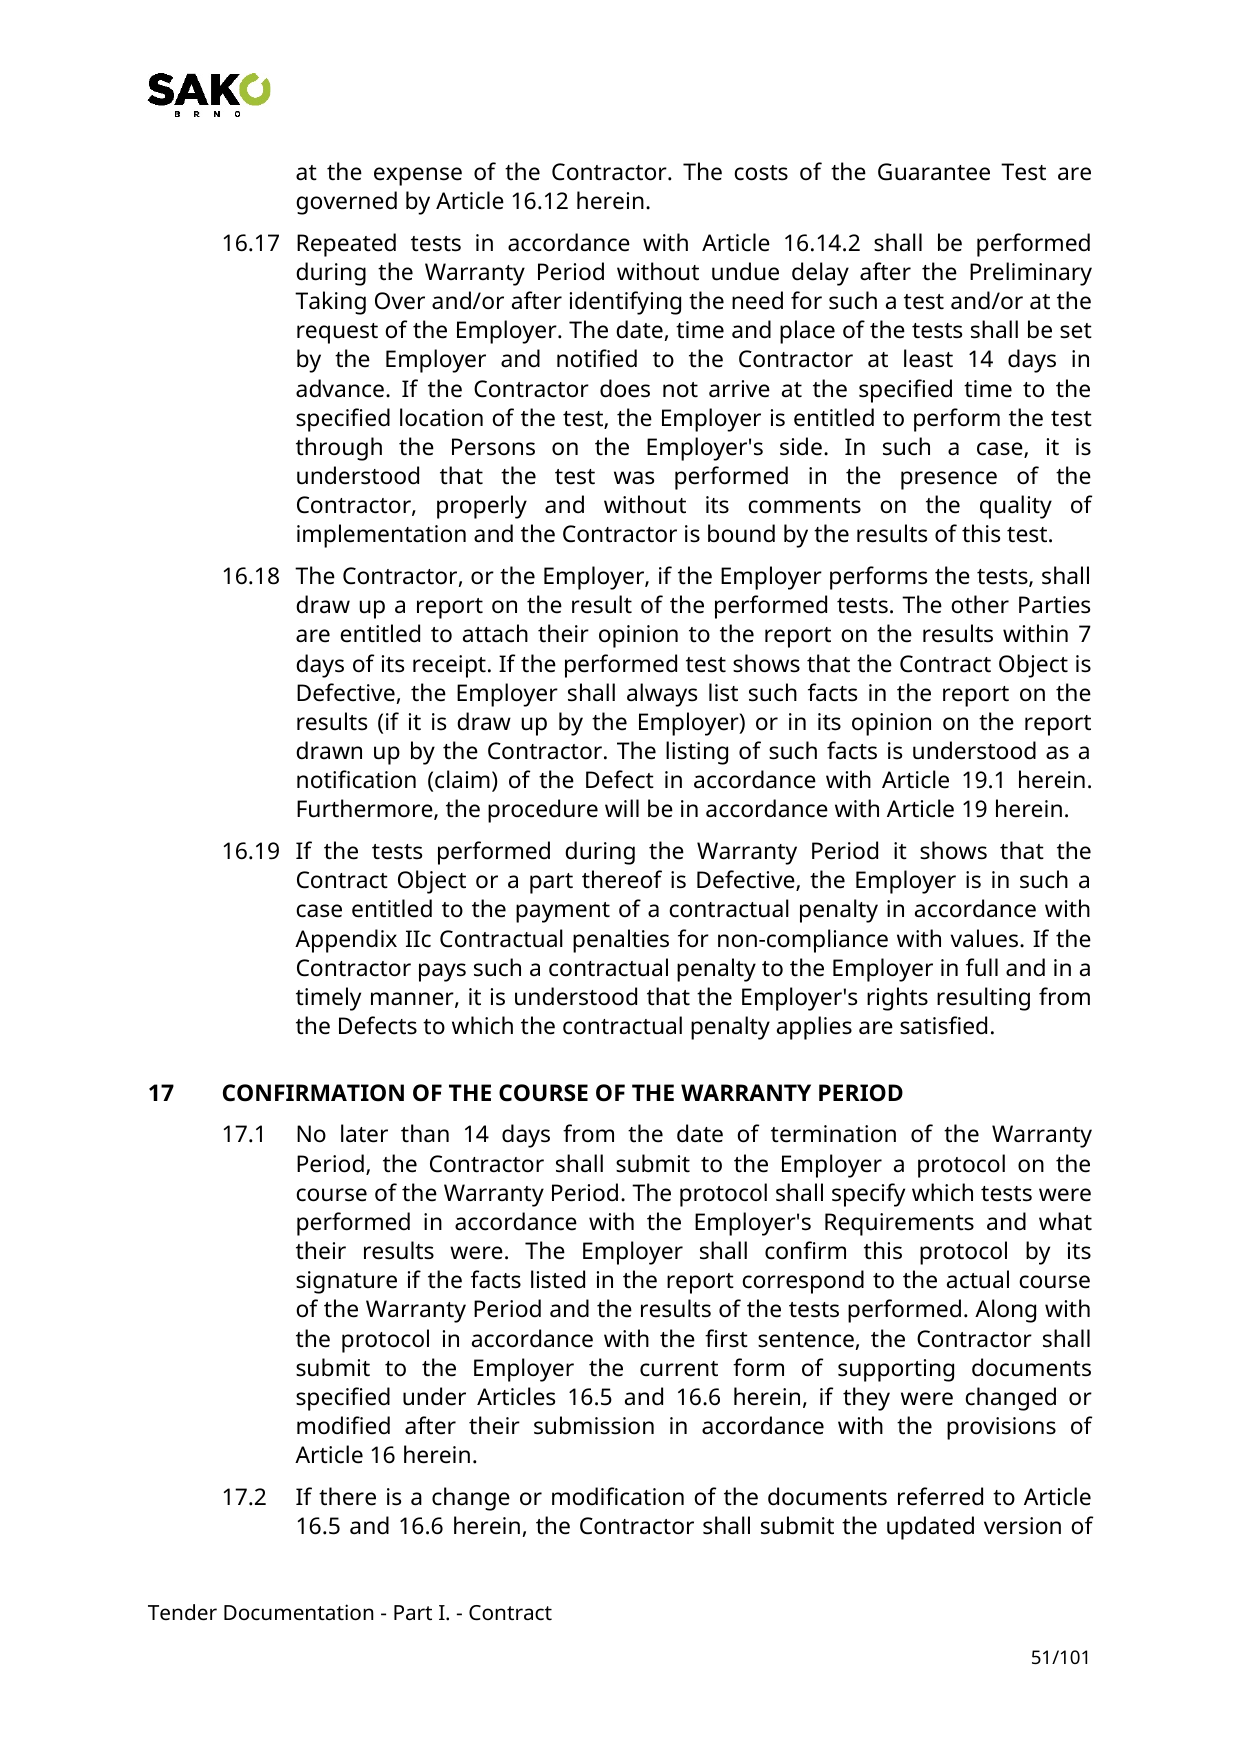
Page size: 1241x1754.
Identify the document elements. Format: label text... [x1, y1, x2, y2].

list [221, 1482, 1093, 1540]
list No later than 14 days from the date of termination of the Warranty Period, the Contractor shall submit to the Employer a protocol on the course of the Warranty Period. The protocol shall specify which tests were performed in accordance with the Employer's Requirements and what their results were. The Employer shall confirm this protocol by its signature if the facts listed in the report correspond to the actual course of the Warranty Period and the results of the tests performed. Along with the protocol in accordance with the first sentence, the Contractor shall submit to the Employer the current form of supporting documents specified under Articles 16.5 and 16.6 herein, if they were changed or modified after their submission in accordance with the provisions of Article 16 herein. [221, 1119, 1093, 1469]
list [221, 157, 1093, 215]
list CONFIRMATION OF THE COURSE OF THE WARRANTY PERIOD [148, 1078, 1093, 1107]
picture [147, 73, 271, 117]
list If the tests performed during the Warranty Period it shows that the Contract Object or a part thereof is Defective, the Employer is in such a case entitled to the payment of a contractual penalty in accordance with Appendix IIc Contractual penalties for non-compliance with values. If the Contractor pays such a contractual penalty to the Employer in full and in a timely manner, it is understood that the Employer's rights resulting from the Defects to which the contractual penalty applies are satisfied. [221, 836, 1093, 1040]
list The Contractor, or the Employer, if the Employer performs the tests, shall draw up a report on the result of the performed tests. The other Parties are entitled to attach their opinion to the report on the results within 7 days of its receipt. If the performed test shows that the Contract Object is Defective, the Employer shall always list such facts in the report on the results (if it is draw up by the Employer) or in its opinion on the report drawn up by the Contractor. The listing of such facts is understood as a notification (claim) of the Defect in accordance with Article 19.1 herein. Furthermore, the procedure will be in accordance with Article 19 herein. [221, 561, 1093, 824]
list Repeated tests in accordance with Article 16.14.2 shall be performed during the Warranty Period without undue delay after the Preliminary Taking Over and/or after identifying the need for such a test and/or at the request of the Employer. The date, time and place of the tests shall be set by the Employer and notified to the Contractor at least 14 days in advance. If the Contractor does not arrive at the specified time to the specified location of the test, the Employer is entitled to perform the test through the Persons on the Employer's side. In such a case, it is understood that the test was performed in the presence of the Contractor, properly and without its comments on the quality of implementation and the Contractor is bound by the results of this test. [221, 228, 1093, 549]
